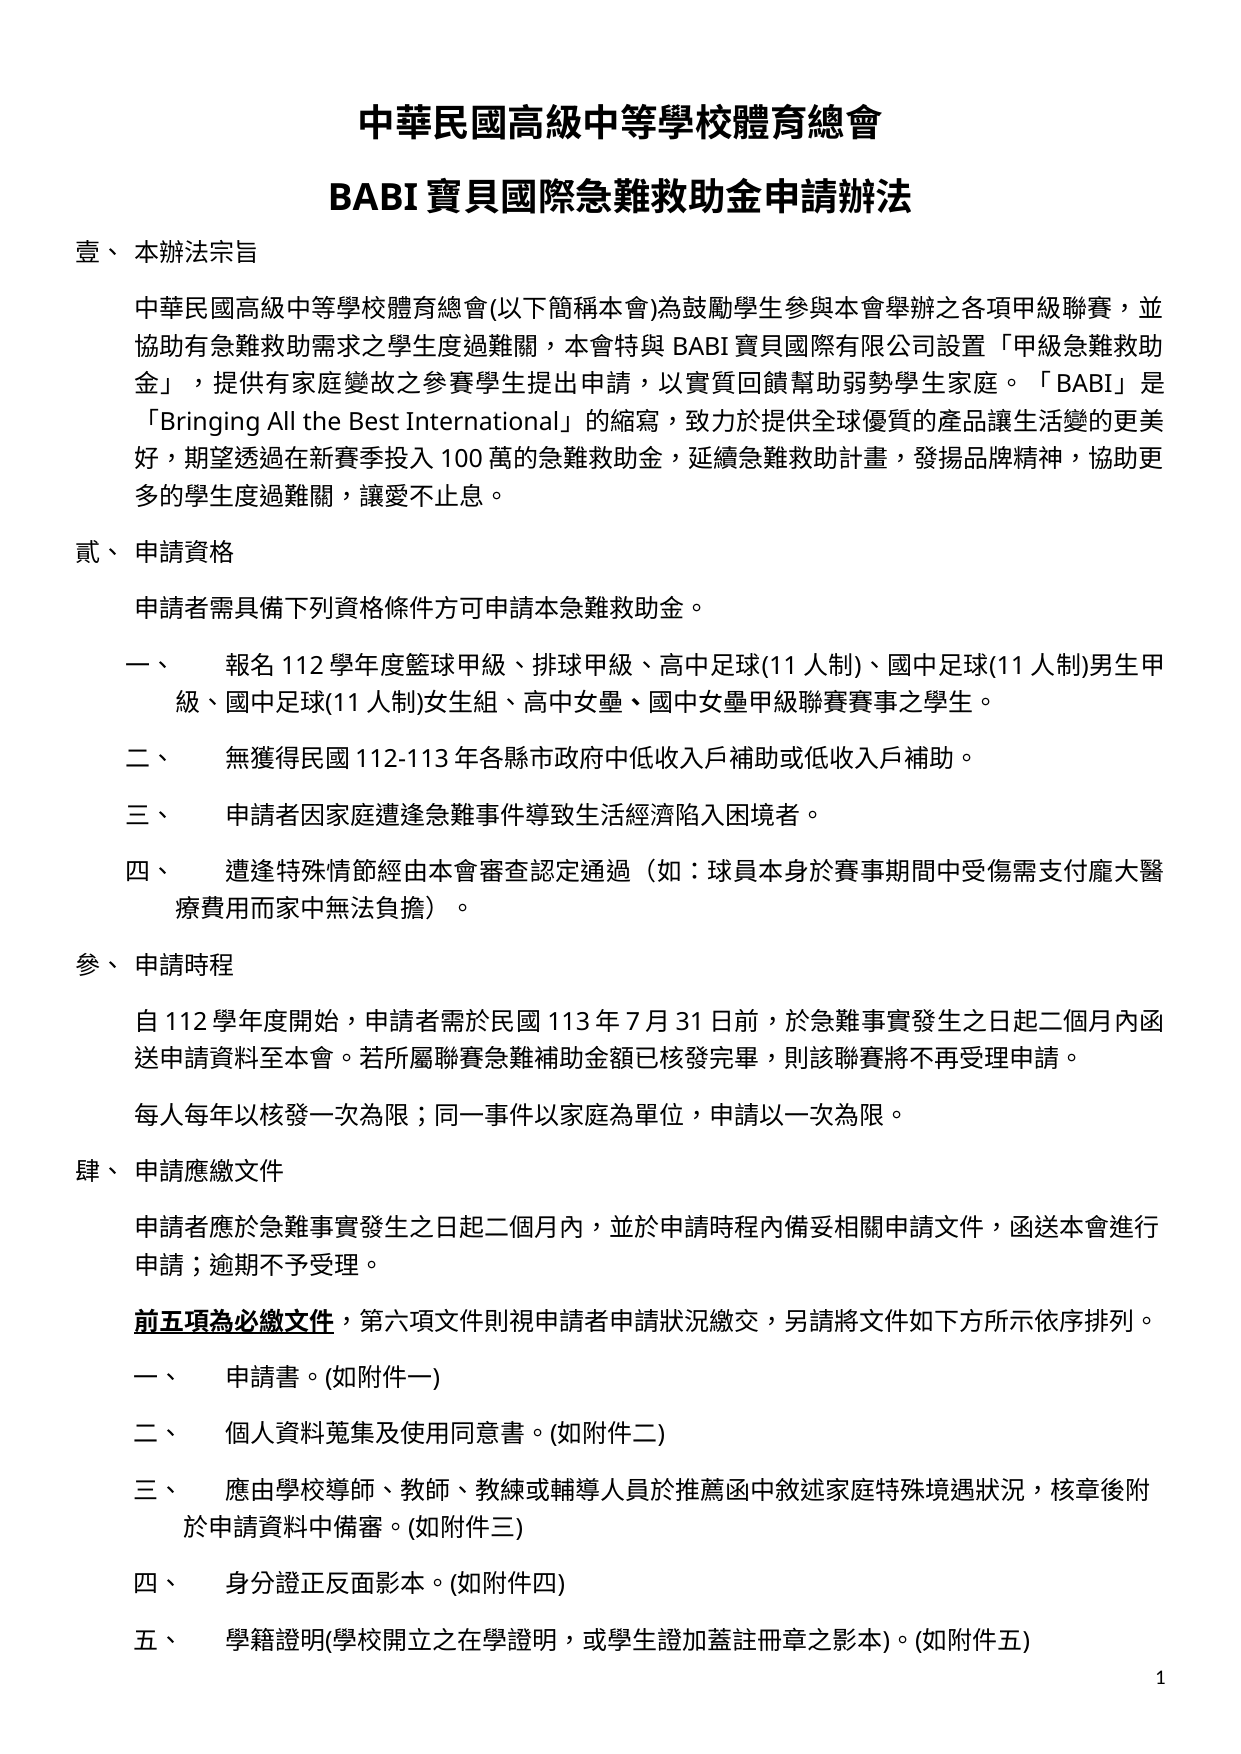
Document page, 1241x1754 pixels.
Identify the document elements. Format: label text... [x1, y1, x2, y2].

text 每人每年以核發一次為限；同一事件以家庭為單位，申請以一次為限。 [134, 1094, 1165, 1132]
list 報名112學年度籃球甲級、排球甲級、高中足球(11人制)、國中足球(11人制)男生甲級、國中足球(11人制)女生組、高中女壘、國中女壘甲級聯賽賽事之學生。 [125, 644, 1165, 719]
list 本辦法宗旨 [75, 232, 1165, 269]
list 遭逢特殊情節經由本會審查認定通過（如：球員本身於賽事期間中受傷需支付龐大醫療費用而家中無法負擔）。 [125, 851, 1165, 926]
list 申請資格 [75, 532, 1165, 569]
list 申請書。(如附件一) [133, 1357, 1165, 1394]
list 應由學校導師、教師、教練或輔導人員於推薦函中敘述家庭特殊境遇狀況，核章後附於申請資料中備審。(如附件三) [133, 1469, 1165, 1544]
text 申請者應於急難事實發生之日起二個月內，並於申請時程內備妥相關申請文件，函送本會進行申請；逾期不予受理。 [134, 1207, 1165, 1282]
list 身分證正反面影本。(如附件四) [133, 1563, 1165, 1601]
text 中華民國高級中等學校體育總會 [75, 82, 1165, 157]
text 自112學年度開始，申請者需於民國113年7月31日前，於急難事實發生之日起二個月內函送申請資料至本會。若所屬聯賽急難補助金額已核發完畢，則該聯賽將不再受理申請。 [134, 1001, 1165, 1076]
list 學籍證明(學校開立之在學證明，或學生證加蓋註冊章之影本)。(如附件五) [133, 1619, 1165, 1657]
list 申請應繳文件 [75, 1151, 1165, 1188]
list 申請者因家庭遭逢急難事件導致生活經濟陷入困境者。 [125, 794, 1165, 832]
text 前五項為必繳文件，第六項文件則視申請者申請狀況繳交，另請將文件如下方所示依序排列。 [134, 1301, 1165, 1338]
list 無獲得民國112-113年各縣市政府中低收入戶補助或低收入戶補助。 [125, 738, 1165, 776]
text BABI寶貝國際急難救助金申請辦法 [75, 157, 1165, 232]
text 中華民國高級中等學校體育總會(以下簡稱本會)為鼓勵學生參與本會舉辦之各項甲級聯賽，並協助有急難救助需求之學生度過難關，本會特與BABI寶貝國際有限公司設置「甲級急難救助金」，提供有家庭變故之參賽學生提出申請，以實質回饋幫助弱勢學生家庭。「BABI」是「Bringing All the Best International」的縮寫，致力於提供全球優質的產品讓生活變的更美好，期望透過在新賽季投入100萬的急難救助金，延續急難救助計畫，發揚品牌精神，協助更多的學生度過難關，讓愛不止息。 [134, 288, 1165, 513]
list 個人資料蒐集及使用同意書。(如附件二) [133, 1413, 1165, 1451]
list 申請時程 [75, 944, 1165, 982]
text 申請者需具備下列資格條件方可申請本急難救助金。 [134, 588, 1165, 626]
